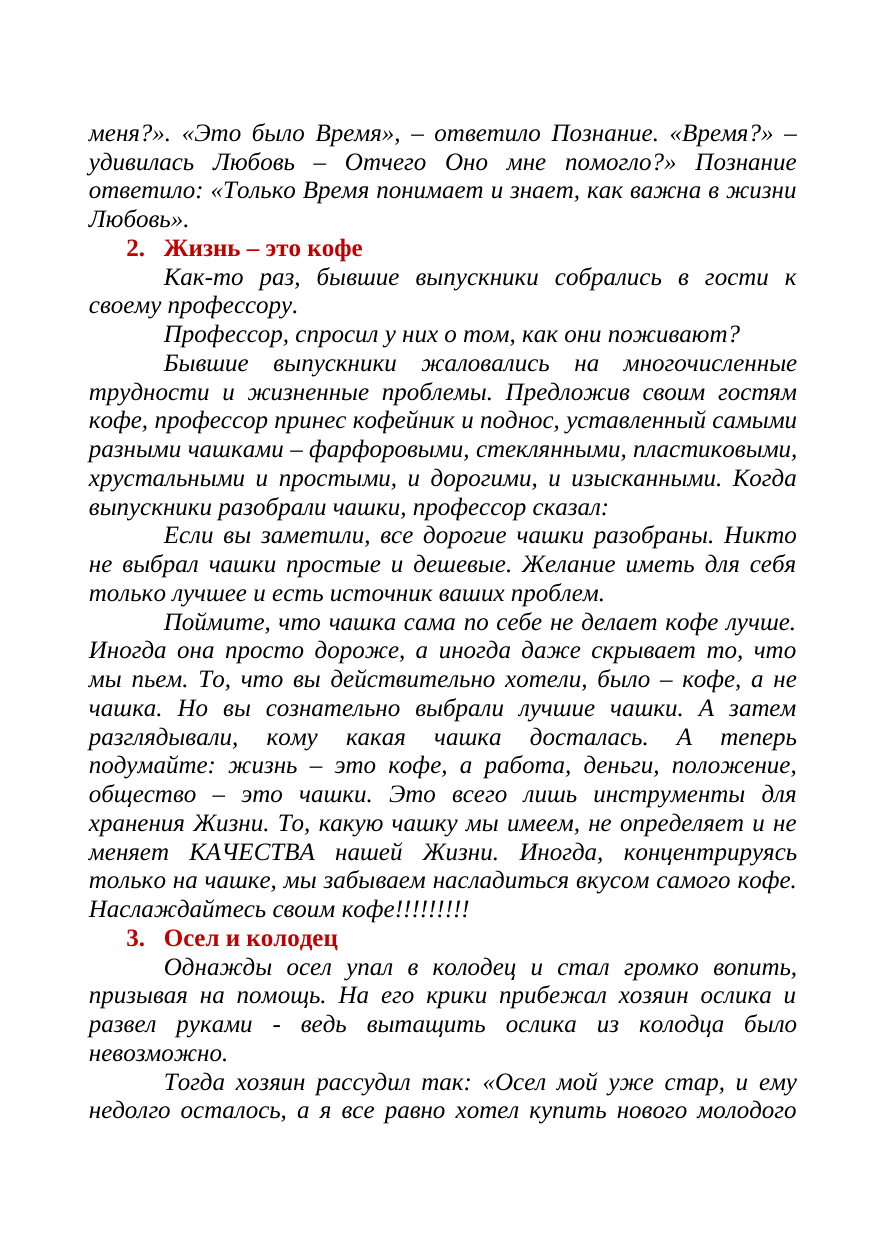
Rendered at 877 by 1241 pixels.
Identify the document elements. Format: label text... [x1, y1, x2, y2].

text Бывшие выпускники жаловались на многочисленные трудности и жизненные проблемы. Предложив своим гостям кофе, профессор принес кофейник и поднос, уставленный самыми разными чашками – фарфоровыми, стеклянными, пластиковыми, хрустальными и простыми, и дорогими, и изысканными. Когда выпускники разобрали чашки, профессор сказал: [89, 348, 797, 521]
list Осел и колодец [126, 923, 797, 952]
text Однажды осел упал в колодец и стал громко вопить, призывая на помощь. На его крики прибежал хозяин ослика и развел руками - ведь вытащить ослика из колодца было невозможно. [89, 952, 797, 1067]
text Если вы заметили, все дорогие чашки разобраны. Никто не выбрал чашки простые и дешевые. Желание иметь для себя только лучшее и есть источник ваших проблем. [89, 521, 797, 607]
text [89, 1067, 797, 1124]
text Профессор, спросил у них о том, как они поживают? [89, 319, 797, 348]
text Поймите, что чашка сама по себе не делает кофе лучше. Иногда она просто дороже, а иногда даже скрывает то, что мы пьем. То, что вы действительно хотели, было – кофе, а не чашка. Но вы сознательно выбрали лучшие чашки. А затем разглядывали, кому какая чашка досталась. А теперь подумайте: жизнь – это кофе, а работа, деньги, положение, общество – это чашки. Это всего лишь инструменты для хранения Жизни. То, какую чашку мы имеем, не определяет и не меняет КАЧЕСТВА нашей Жизни. Иногда, концентрируясь только на чашке, мы забываем насладиться вкусом самого кофе. Наслаждайтесь своим кофе!!!!!!!!! [89, 607, 797, 923]
text Как-то раз, бывшие выпускники собрались в гости к своему профессору. [89, 262, 797, 319]
list Жизнь – это кофе [126, 233, 797, 262]
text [89, 118, 797, 233]
